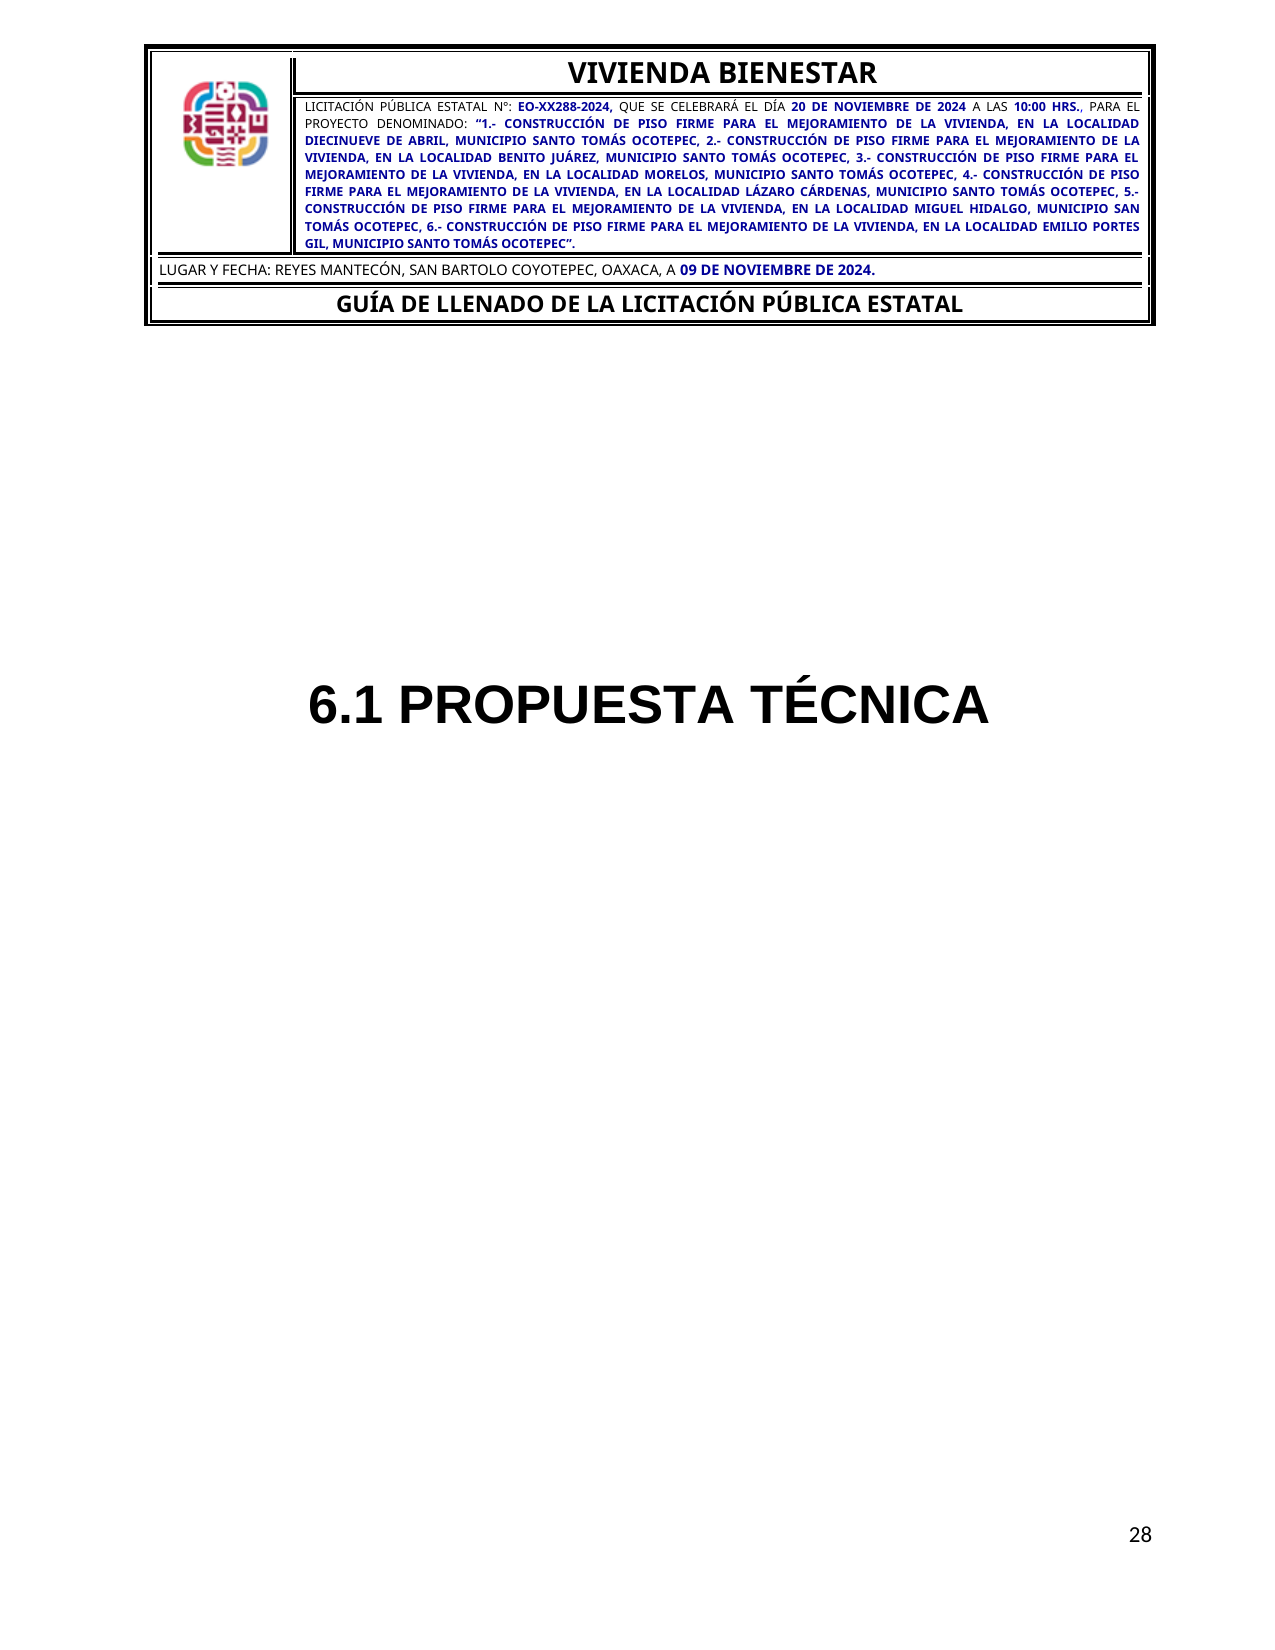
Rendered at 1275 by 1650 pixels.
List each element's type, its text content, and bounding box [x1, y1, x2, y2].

picture [172, 73, 279, 172]
text 6.1 PROPUESTA TÉCNICA [148, 672, 1152, 734]
